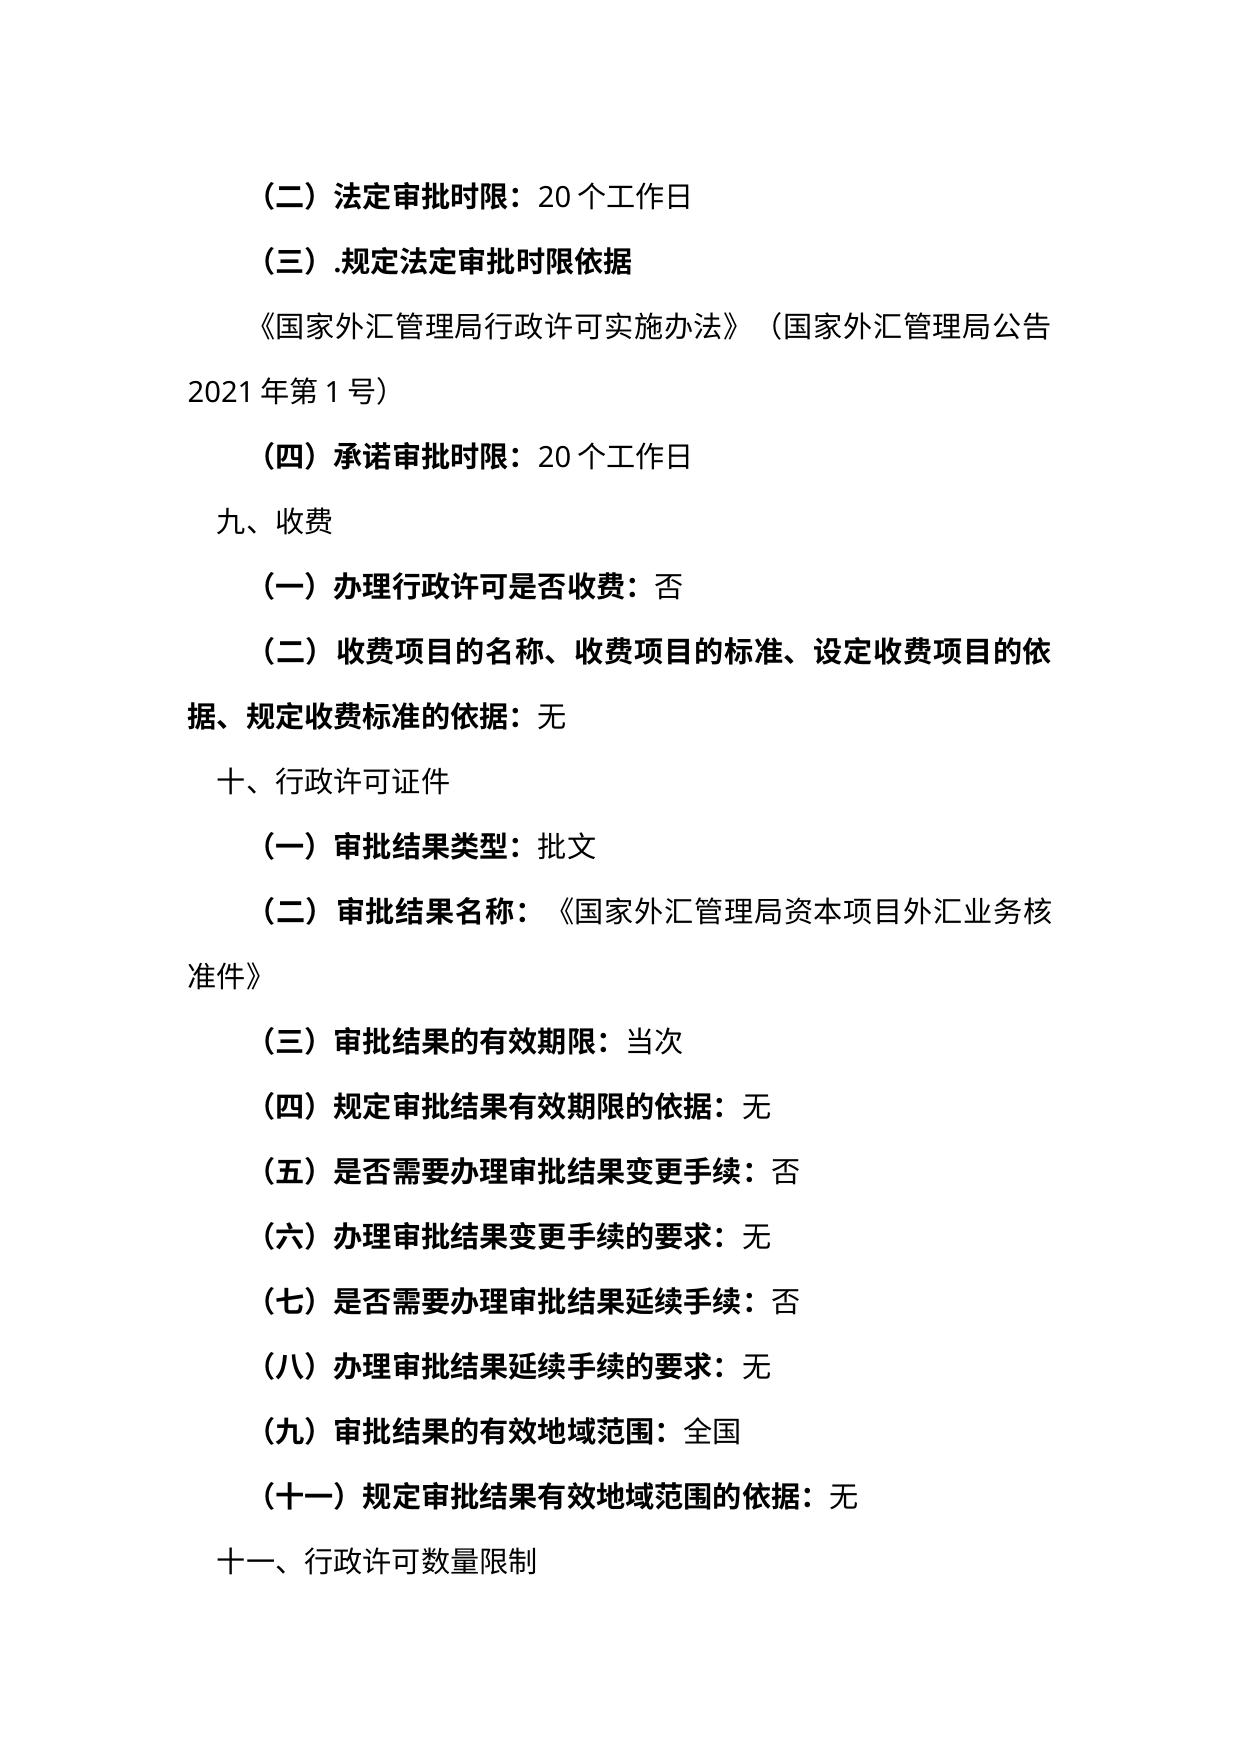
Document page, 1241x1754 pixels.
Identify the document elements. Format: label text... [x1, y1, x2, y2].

text （三）.规定法定审批时限依据 [187, 227, 1053, 292]
text （五）是否需要办理审批结果变更手续：否 [187, 1137, 1053, 1202]
text 十一、行政许可数量限制 [187, 1527, 1053, 1592]
text 九、收费 [187, 487, 1053, 552]
text 十、行政许可证件 [187, 747, 1053, 812]
text （八）办理审批结果延续手续的要求：无 [187, 1332, 1053, 1397]
text （一）办理行政许可是否收费：否 [187, 552, 1053, 617]
text 《国家外汇管理局行政许可实施办法》（国家外汇管理局公告2021年第1号） [187, 292, 1053, 422]
text （二）收费项目的名称、收费项目的标准、设定收费项目的依据、规定收费标准的依据：无 [187, 617, 1053, 747]
text （三）审批结果的有效期限：当次 [187, 1007, 1053, 1072]
text （四）规定审批结果有效期限的依据：无 [187, 1072, 1053, 1137]
text （一）审批结果类型：批文 [187, 812, 1053, 877]
text （六）办理审批结果变更手续的要求：无 [187, 1202, 1053, 1267]
text （九）审批结果的有效地域范围：全国 [187, 1397, 1053, 1462]
text （二）审批结果名称：《国家外汇管理局资本项目外汇业务核准件》 [187, 877, 1053, 1007]
text （四）承诺审批时限：20个工作日 [187, 422, 1053, 487]
text （二）法定审批时限：20个工作日 [187, 162, 1053, 227]
text （十一）规定审批结果有效地域范围的依据：无 [187, 1462, 1053, 1527]
text （七）是否需要办理审批结果延续手续：否 [187, 1267, 1053, 1332]
